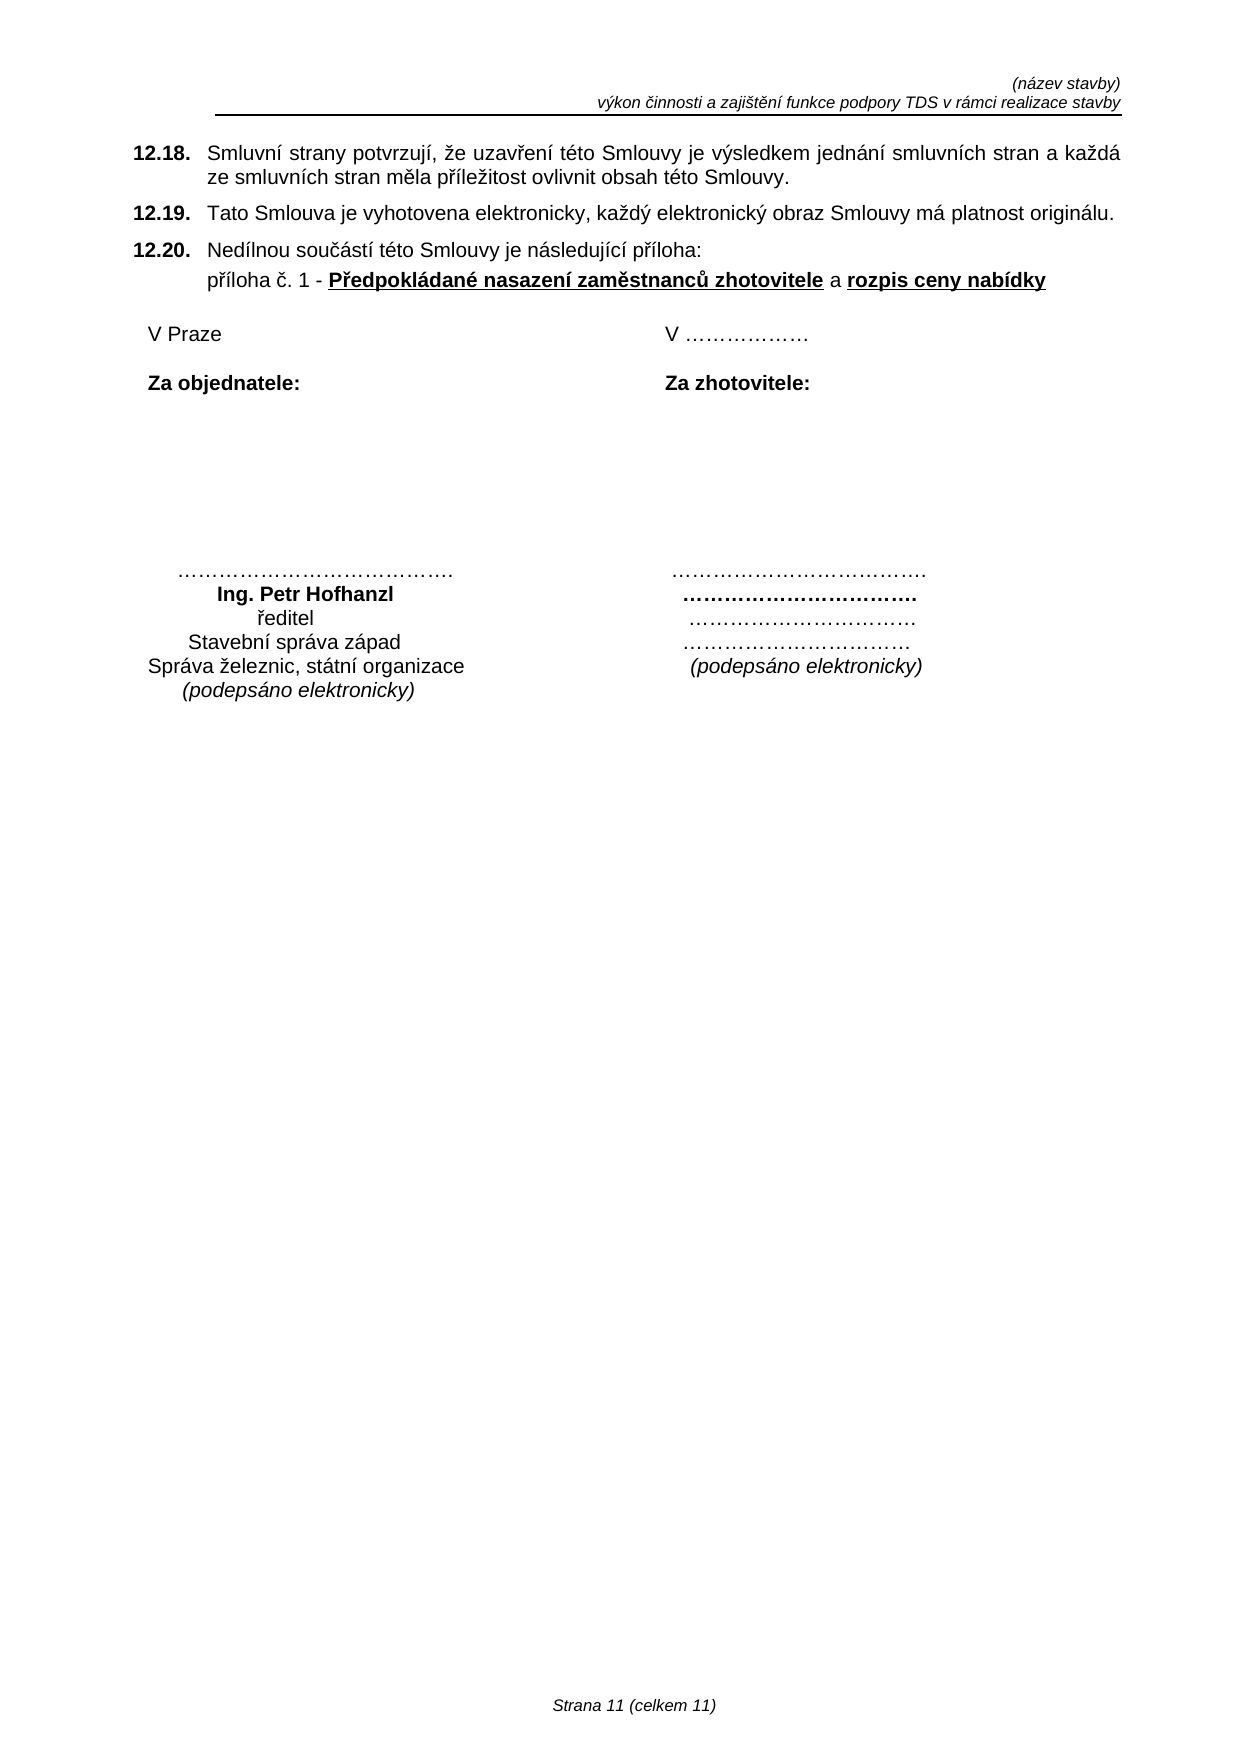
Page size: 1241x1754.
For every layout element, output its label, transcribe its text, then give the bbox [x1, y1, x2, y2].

text 12.18. Smluvní strany potvrzují, že uzavření této Smlouvy je výsledkem jednání smluvních stran a každá ze smluvních stran měla příležitost ovlivnit obsah této Smlouvy. [133, 141, 1122, 189]
text Stavební správa západ …………………………… [148, 630, 1122, 654]
text (podepsáno elektronicky) [148, 678, 1122, 702]
text V Praze V ……………… [148, 322, 1122, 346]
text …………………………………. ………………………………. [148, 558, 1122, 582]
text ředitel …………………………… [148, 606, 1122, 630]
text 12.19. Tato Smlouva je vyhotovena elektronicky, každý elektronický obraz Smlouvy má platnost originálu. [133, 201, 1122, 225]
text 12.20. Nedílnou součástí této Smlouvy je následující příloha: [133, 238, 1122, 262]
text Správa železnic, státní organizace (podepsáno elektronicky) [148, 654, 1122, 678]
text příloha č. 1 - Předpokládané nasazení zaměstnanců zhotovitele a rozpis ceny nabídky [207, 268, 1122, 292]
text Ing. Petr Hofhanzl ……………………………. [148, 582, 1122, 606]
text Za objednatele: Za zhotovitele: [148, 371, 1122, 395]
